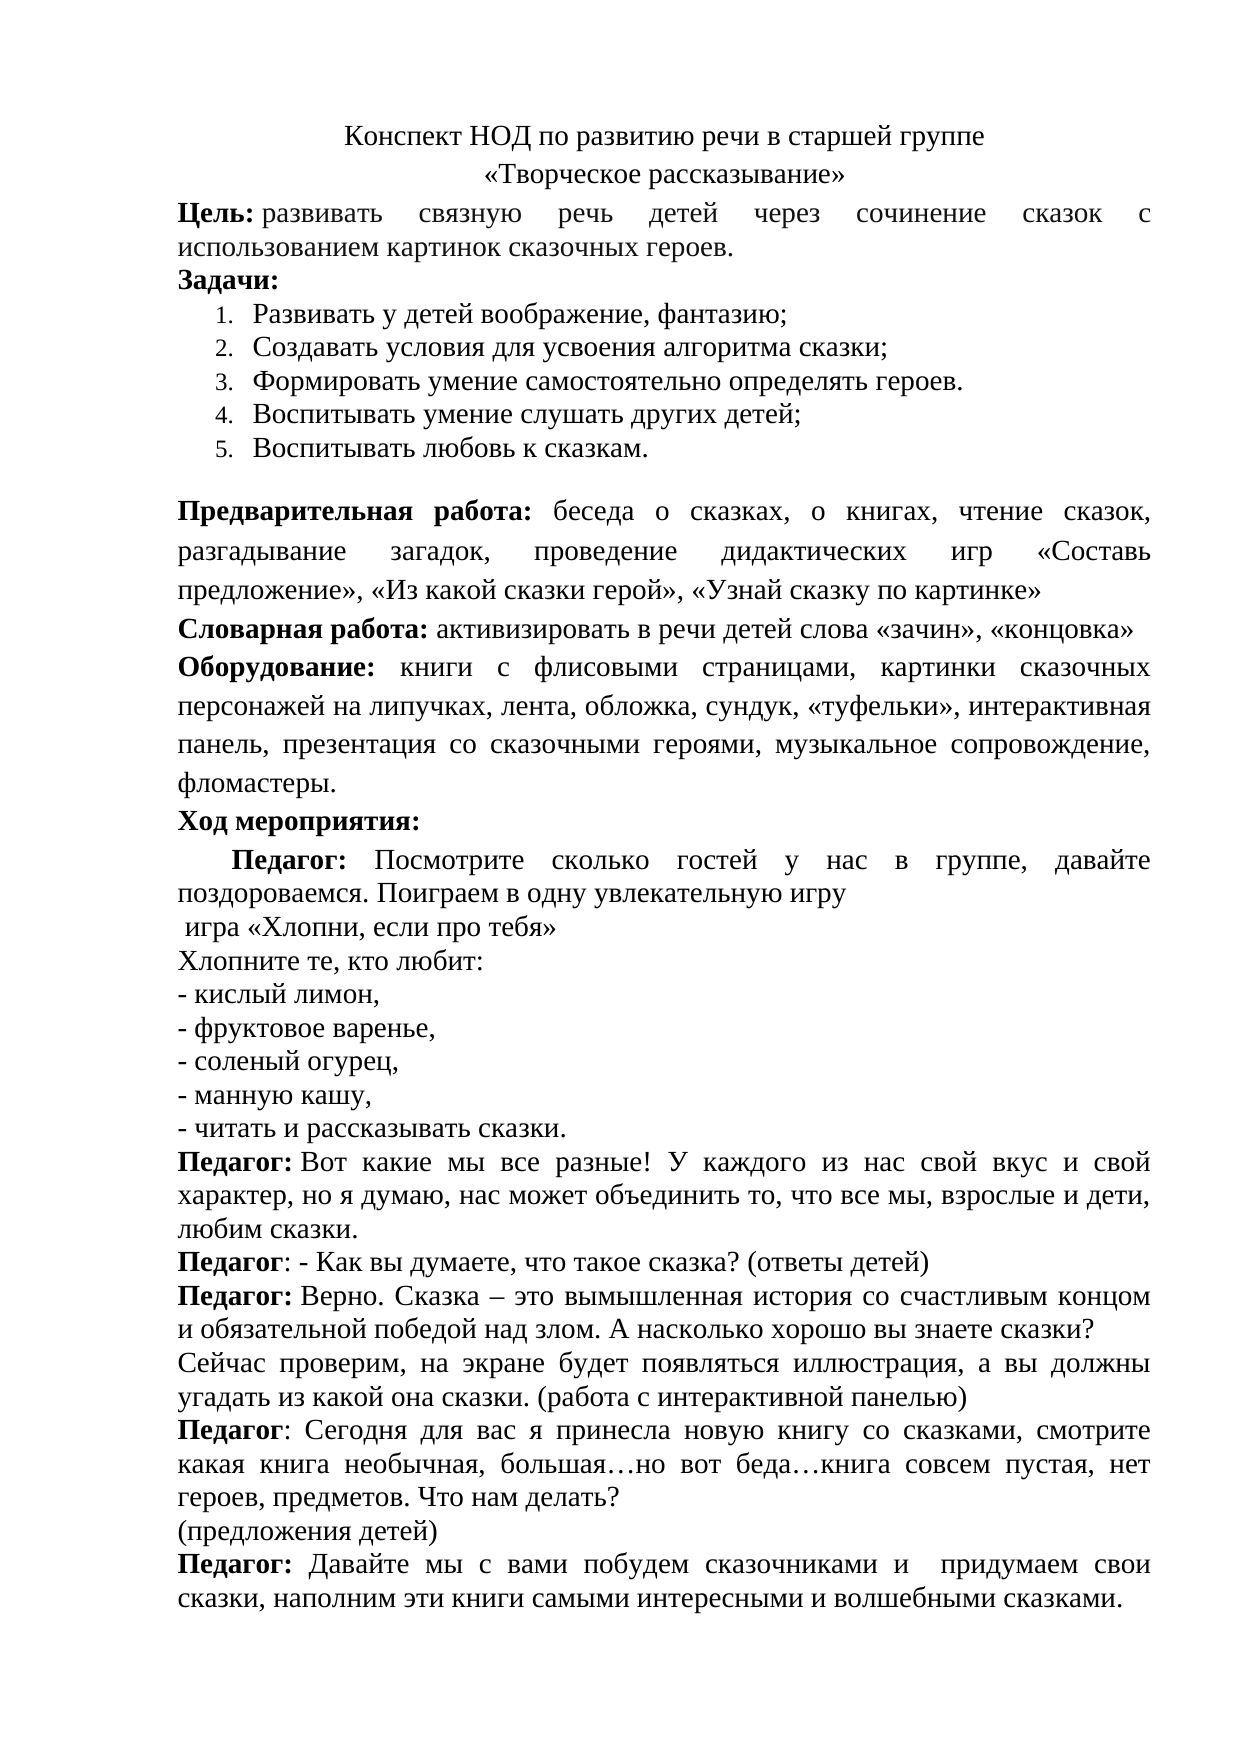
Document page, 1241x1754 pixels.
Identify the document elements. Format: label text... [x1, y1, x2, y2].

text Педагог: Вот какие мы все разные! У каждого из нас свой вкус и свой характер, но я думаю, нас может объединить то, что все мы, взрослые и дети, любим сказки. [177, 1144, 1152, 1244]
text игра «Хлопни, если про тебя» [177, 909, 1152, 943]
text Хлопните те, кто любит: [177, 943, 1152, 976]
text Педагог: Посмотрите сколько гостей у нас в группе, давайте поздороваемся. Поиграем в одну увлекательную игру [177, 842, 1152, 909]
text - читать и рассказывать сказки. [177, 1110, 1152, 1144]
list Воспитывать любовь к сказкам. [215, 430, 1152, 463]
text Словарная работа: активизировать в речи детей слова «зачин», «концовка» [177, 611, 1152, 644]
text - фруктовое варенье, [177, 1010, 1152, 1043]
text Педагог: Давайте мы с вами побудем сказочниками и придумаем свои сказки, наполним эти книги самыми интересными и волшебными сказками. [177, 1546, 1152, 1613]
text Задачи: [177, 262, 1152, 296]
text Цель: развивать связную речь детей через сочинение сказок с использованием картинок сказочных героев. [177, 195, 1152, 262]
text - кислый лимон, [177, 976, 1152, 1010]
list Развивать у детей воображение, фантазию; [215, 296, 1152, 329]
text Педагог: Верно. Сказка – это вымышленная история со счастливым концом и обязательной победой над злом. А насколько хорошо вы знаете сказки? [177, 1278, 1152, 1345]
list Создавать условия для усвоения алгоритма сказки; [215, 329, 1152, 363]
text Педагог: - Как вы думаете, что такое сказка? (ответы детей) [177, 1244, 1152, 1278]
text (предложения детей) [177, 1513, 1152, 1546]
list Воспитывать умение слушать других детей; [215, 396, 1152, 430]
text Предварительная работа: беседа о сказках, о книгах, чтение сказок, разгадывание загадок, проведение дидактических игр «Составь предложение», «Из какой сказки герой», «Узнай сказку по картинке» [177, 493, 1152, 606]
list Формировать умение самостоятельно определять героев. [215, 363, 1152, 396]
text Ход мероприятия: [177, 803, 1152, 837]
text Сейчас проверим, на экране будет появляться иллюстрация, а вы должны угадать из какой она сказки. (работа с интерактивной панелью) [177, 1345, 1152, 1412]
text Оборудование: книги с флисовыми страницами, картинки сказочных персонажей на липучках, лента, обложка, сундук, «туфельки», интерактивная панель, презентация со сказочными героями, музыкальное сопровождение, фломастеры. [177, 649, 1152, 798]
text «Творческое рассказывание» [177, 157, 1152, 190]
text Педагог: Сегодня для вас я принесла новую книгу со сказками, смотрите какая книга необычная, большая…но вот беда…книга совсем пустая, нет героев, предметов. Что нам делать? [177, 1412, 1152, 1513]
text - соленый огурец, [177, 1043, 1152, 1077]
text Конспект НОД по развитию речи в старшей группе [177, 118, 1152, 152]
text - манную кашу, [177, 1077, 1152, 1110]
